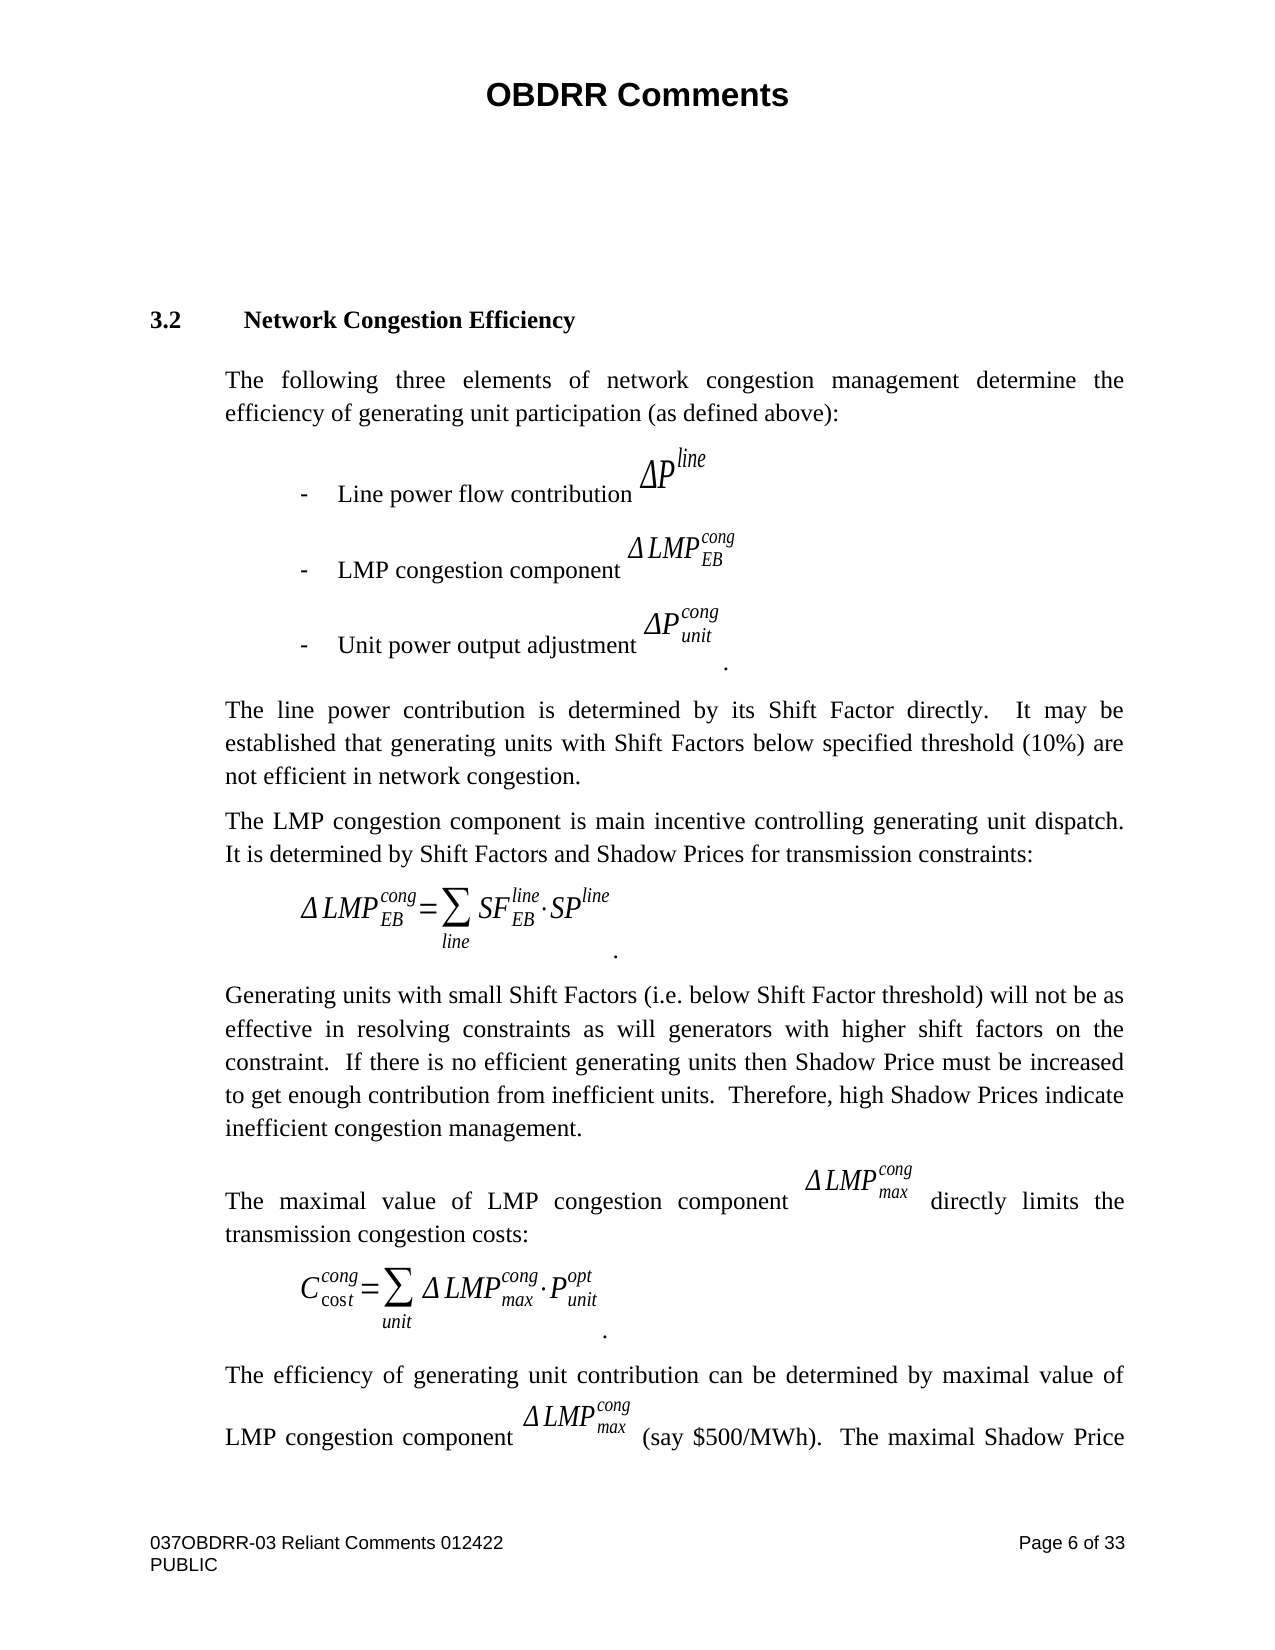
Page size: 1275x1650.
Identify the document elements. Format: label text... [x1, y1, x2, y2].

text Generating units with small Shift Factors (i.e. below Shift Factor threshold) will not be as effective in resolving constraints as will generators with higher shift factors on the constraint. If there is no efficient generating units then Shadow Price must be increased to get enough contribution from inefficient units. Therefore, high Shadow Prices indicate inefficient congestion management. [225, 981, 1125, 1141]
text The line power contribution is determined by its Shift Factor directly. It may be established that generating units with Shift Factors below specified threshold (10%) are not efficient in network congestion. [225, 695, 1125, 790]
list Line power flow contribution [300, 443, 1125, 508]
text The following three elements of network congestion management determine the efficiency of generating unit participation (as defined above): [225, 365, 1125, 427]
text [225, 1361, 1125, 1451]
text The maximal value of LMP congestion component directly limits the transmission congestion costs: [225, 1158, 1125, 1248]
list LMP congestion component [300, 525, 1125, 584]
list Unit power output adjustment . [300, 600, 1125, 676]
text . [225, 1265, 1125, 1344]
text 3.2 Network Congestion Efficiency [150, 305, 1125, 334]
text The LMP congestion component is main incentive controlling generating unit dispatch. It is determined by Shift Factors and Shadow Prices for transmission constraints: [225, 806, 1125, 868]
text . [225, 885, 1125, 964]
